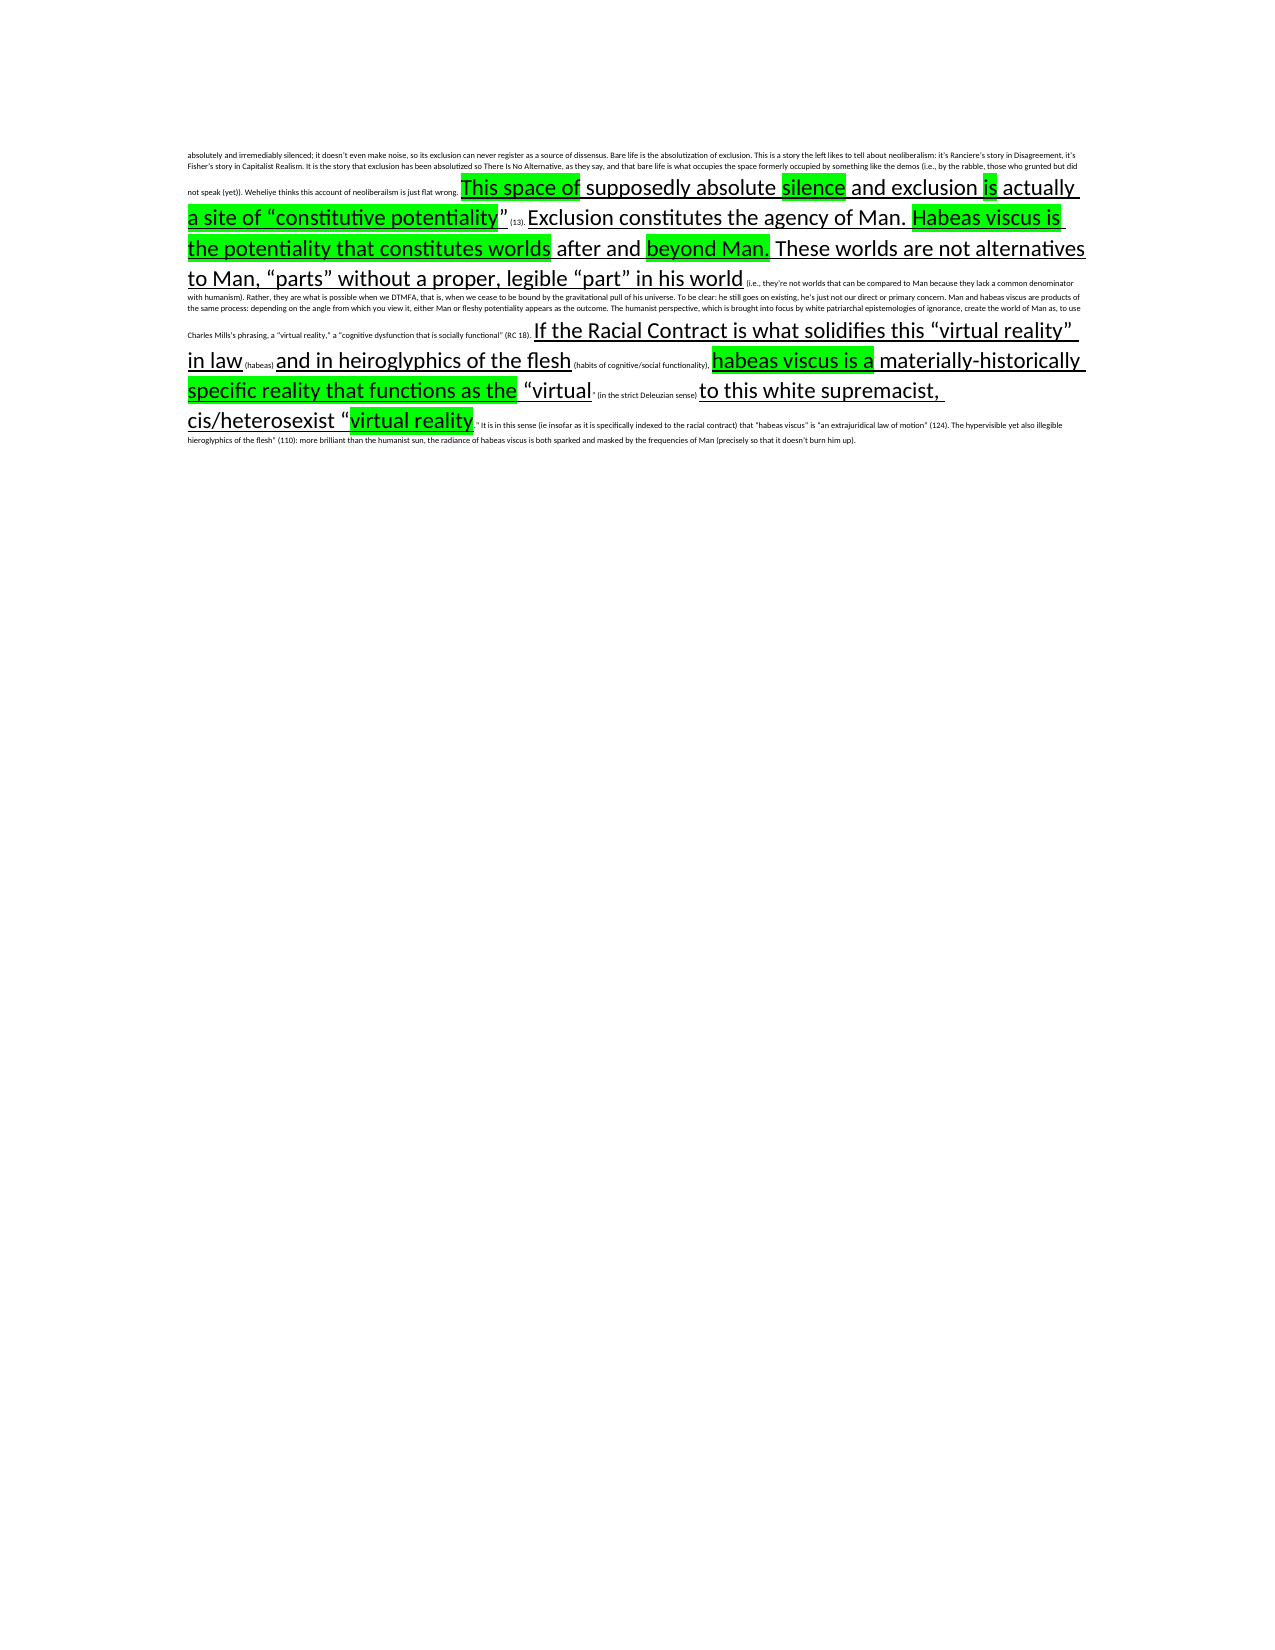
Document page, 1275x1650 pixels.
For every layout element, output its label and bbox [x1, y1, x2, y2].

text [187, 150, 1087, 446]
